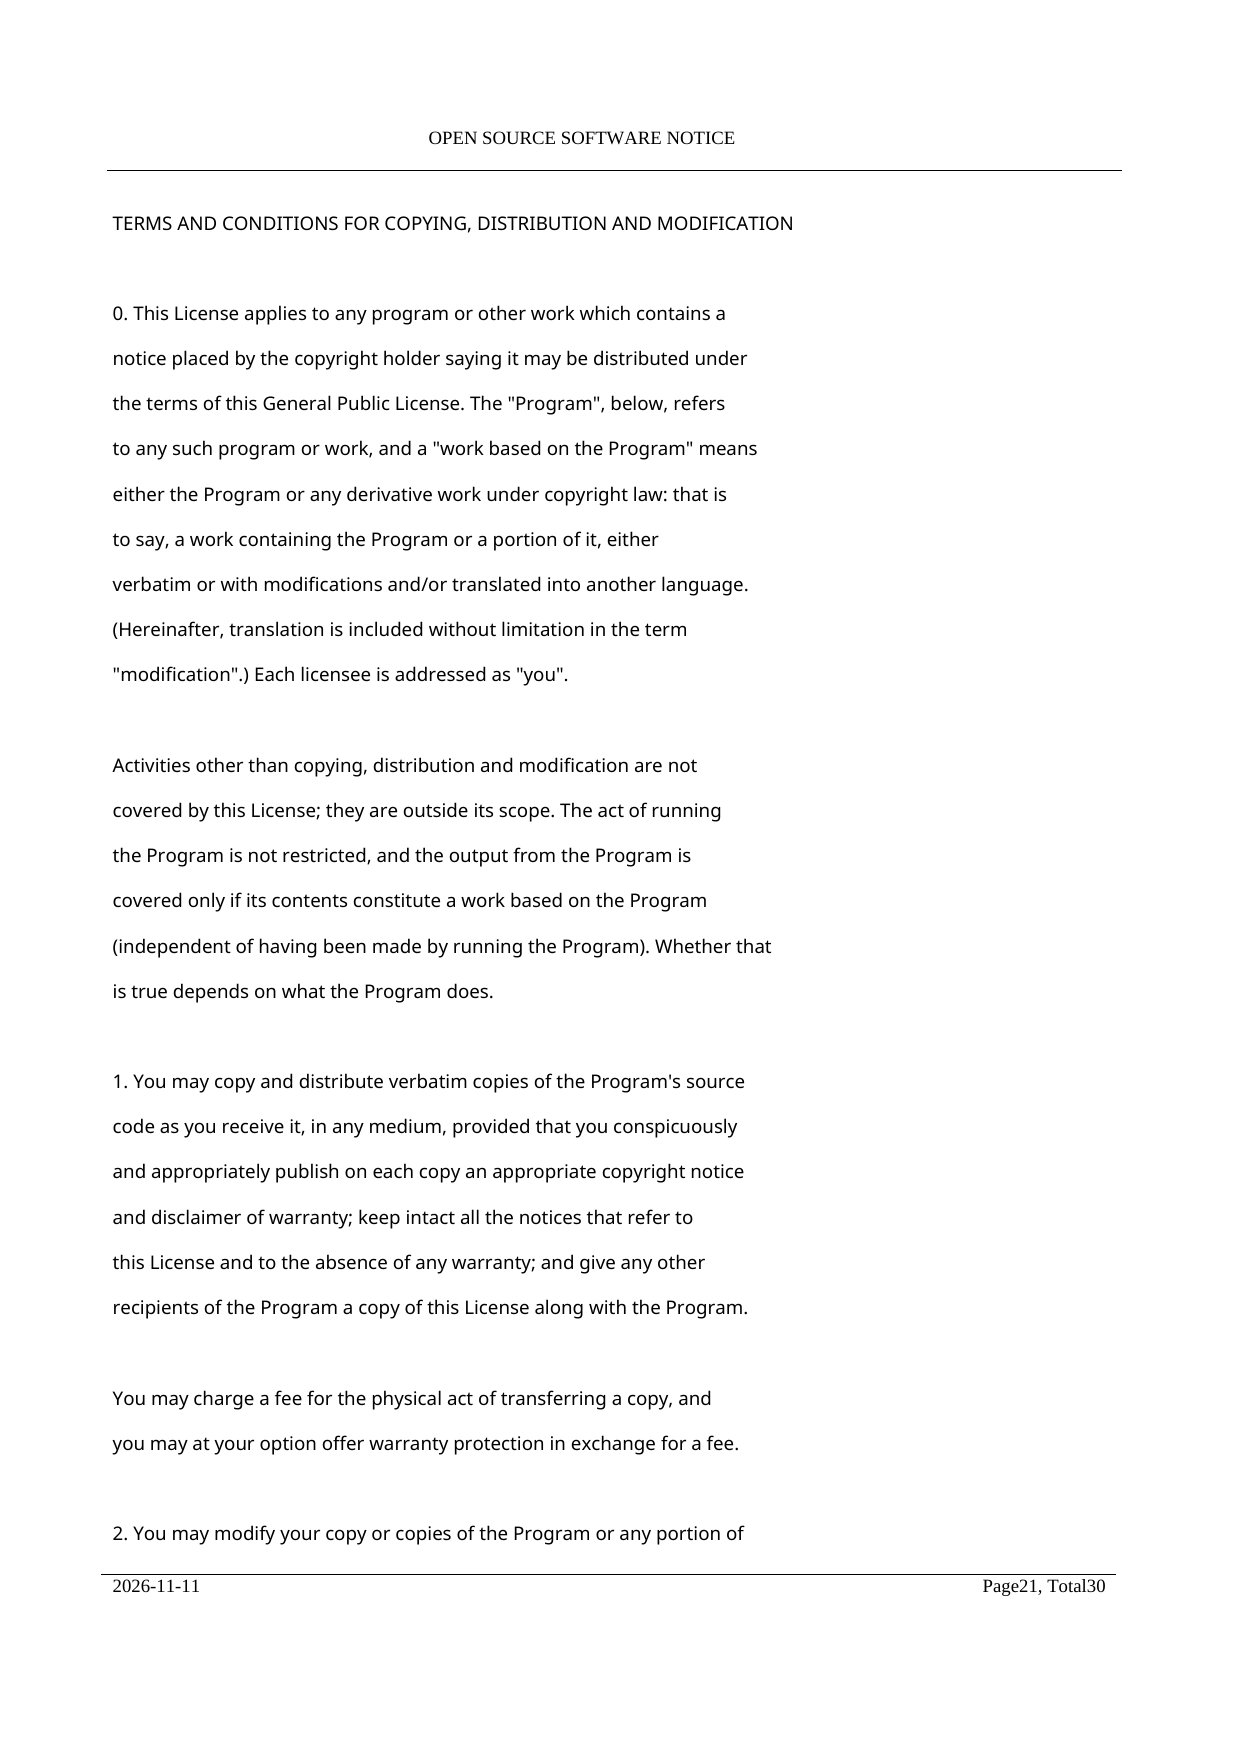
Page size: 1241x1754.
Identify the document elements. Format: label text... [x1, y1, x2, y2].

text notice placed by the copyright holder saying it may be distributed under [112, 342, 1128, 374]
text 0. This License applies to any program or other work which contains a [112, 297, 1128, 329]
text Activities other than copying, distribution and modification are not [112, 749, 1128, 781]
text you may at your option offer warranty protection in exchange for a fee. [112, 1427, 1128, 1459]
text to any such program or work, and a "work based on the Program" means [112, 432, 1128, 465]
text this License and to the absence of any warranty; and give any other [112, 1246, 1128, 1278]
text covered only if its contents constitute a work based on the Program [112, 884, 1128, 917]
text covered by this License; they are outside its scope. The act of running [112, 794, 1128, 826]
text to say, a work containing the Program or a portion of it, either [112, 523, 1128, 555]
text code as you receive it, in any medium, provided that you conspicuously [112, 1110, 1128, 1143]
text 2. You may modify your copy or copies of the Program or any portion of [112, 1517, 1128, 1549]
text recipients of the Program a copy of this License along with the Program. [112, 1291, 1128, 1323]
text TERMS AND CONDITIONS FOR COPYING, DISTRIBUTION AND MODIFICATION [112, 206, 1128, 239]
text either the Program or any derivative work under copyright law: that is [112, 477, 1128, 510]
text and appropriately publish on each copy an appropriate copyright notice [112, 1155, 1128, 1188]
text You may charge a fee for the physical act of transferring a copy, and [112, 1381, 1128, 1414]
text is true depends on what the Program does. [112, 975, 1128, 1007]
text the terms of this General Public License. The "Program", below, refers [112, 387, 1128, 419]
text verbatim or with modifications and/or translated into another language. [112, 568, 1128, 600]
text the Program is not restricted, and the output from the Program is [112, 839, 1128, 872]
text 1. You may copy and distribute verbatim copies of the Program's source [112, 1065, 1128, 1097]
text "modification".) Each licensee is addressed as "you". [112, 658, 1128, 691]
text (independent of having been made by running the Program). Whether that [112, 929, 1128, 962]
text (Hereinafter, translation is included without limitation in the term [112, 613, 1128, 646]
text and disclaimer of warranty; keep intact all the notices that refer to [112, 1201, 1128, 1233]
